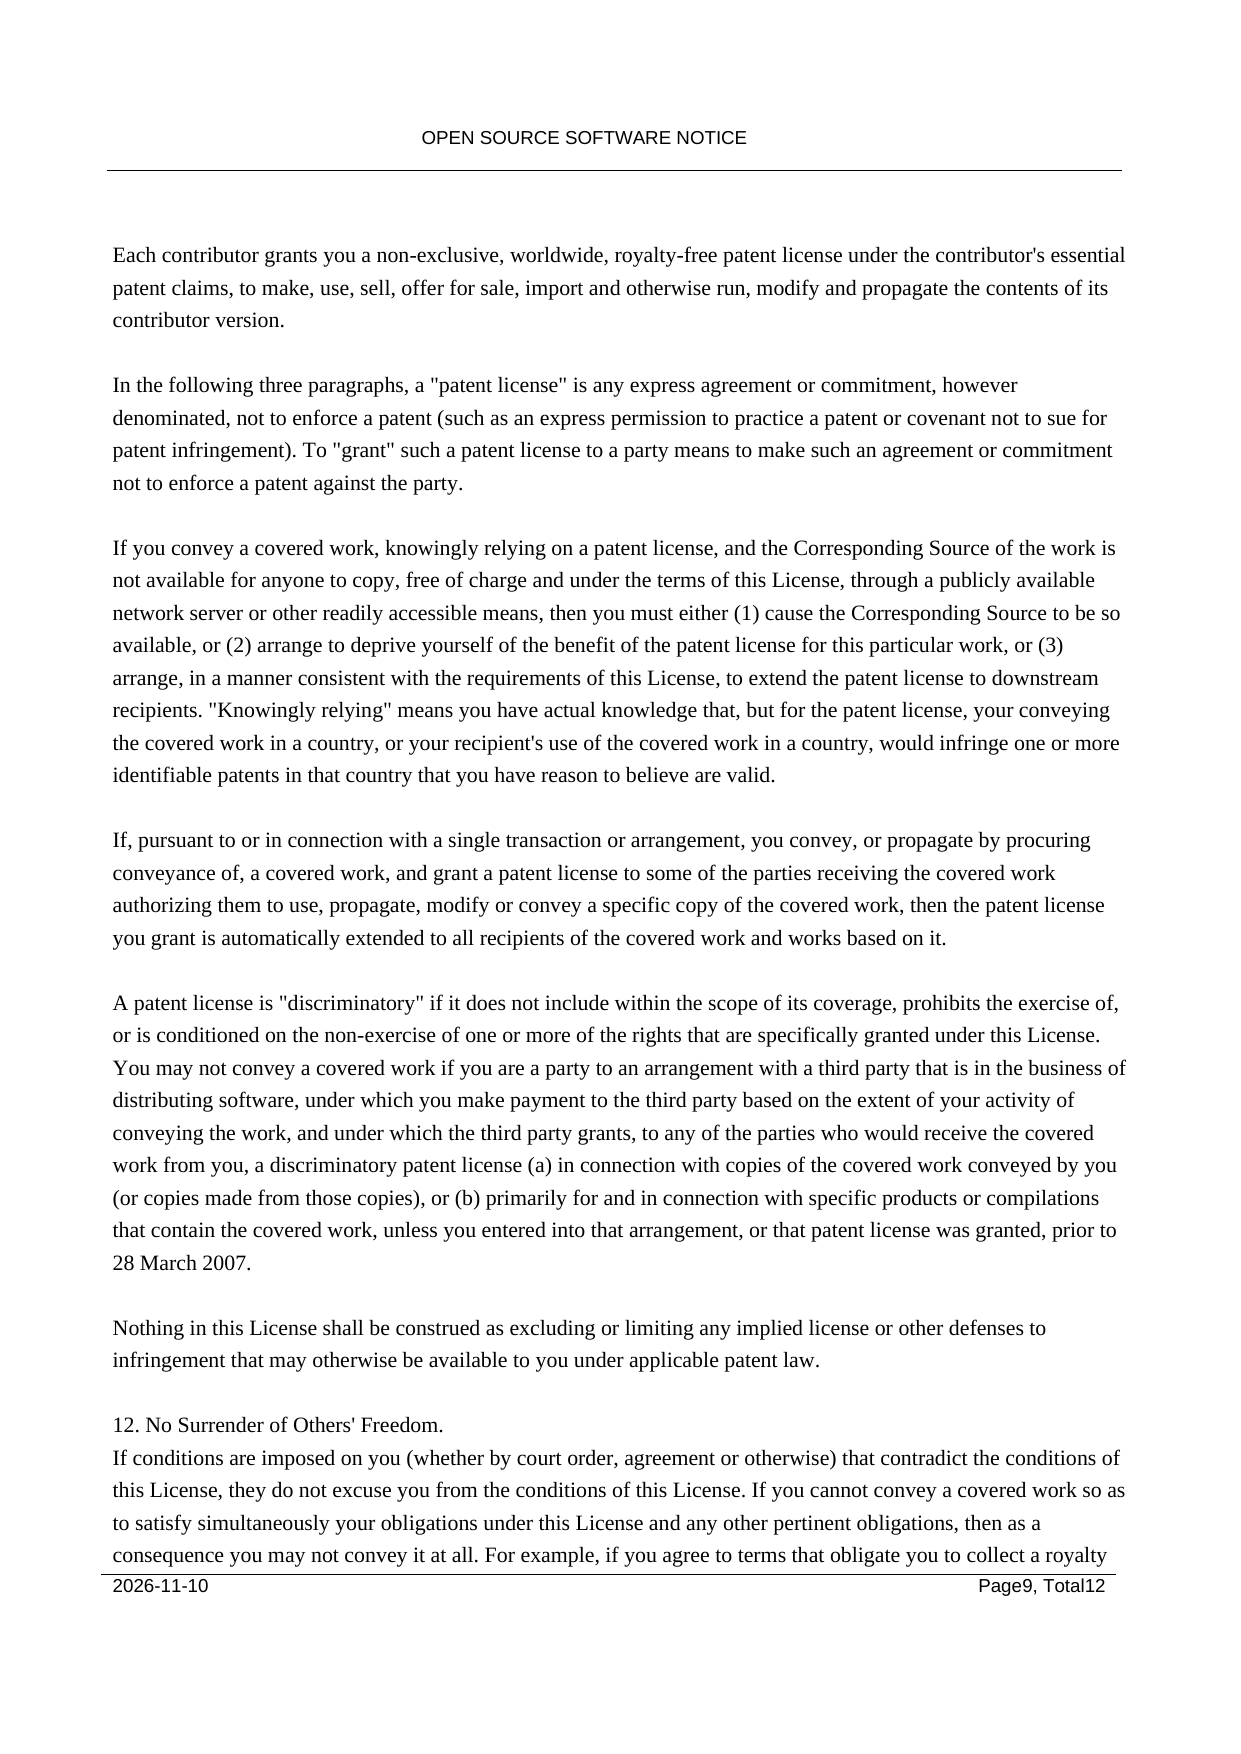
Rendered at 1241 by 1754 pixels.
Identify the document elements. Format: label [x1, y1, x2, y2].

text [112, 206, 1128, 1571]
